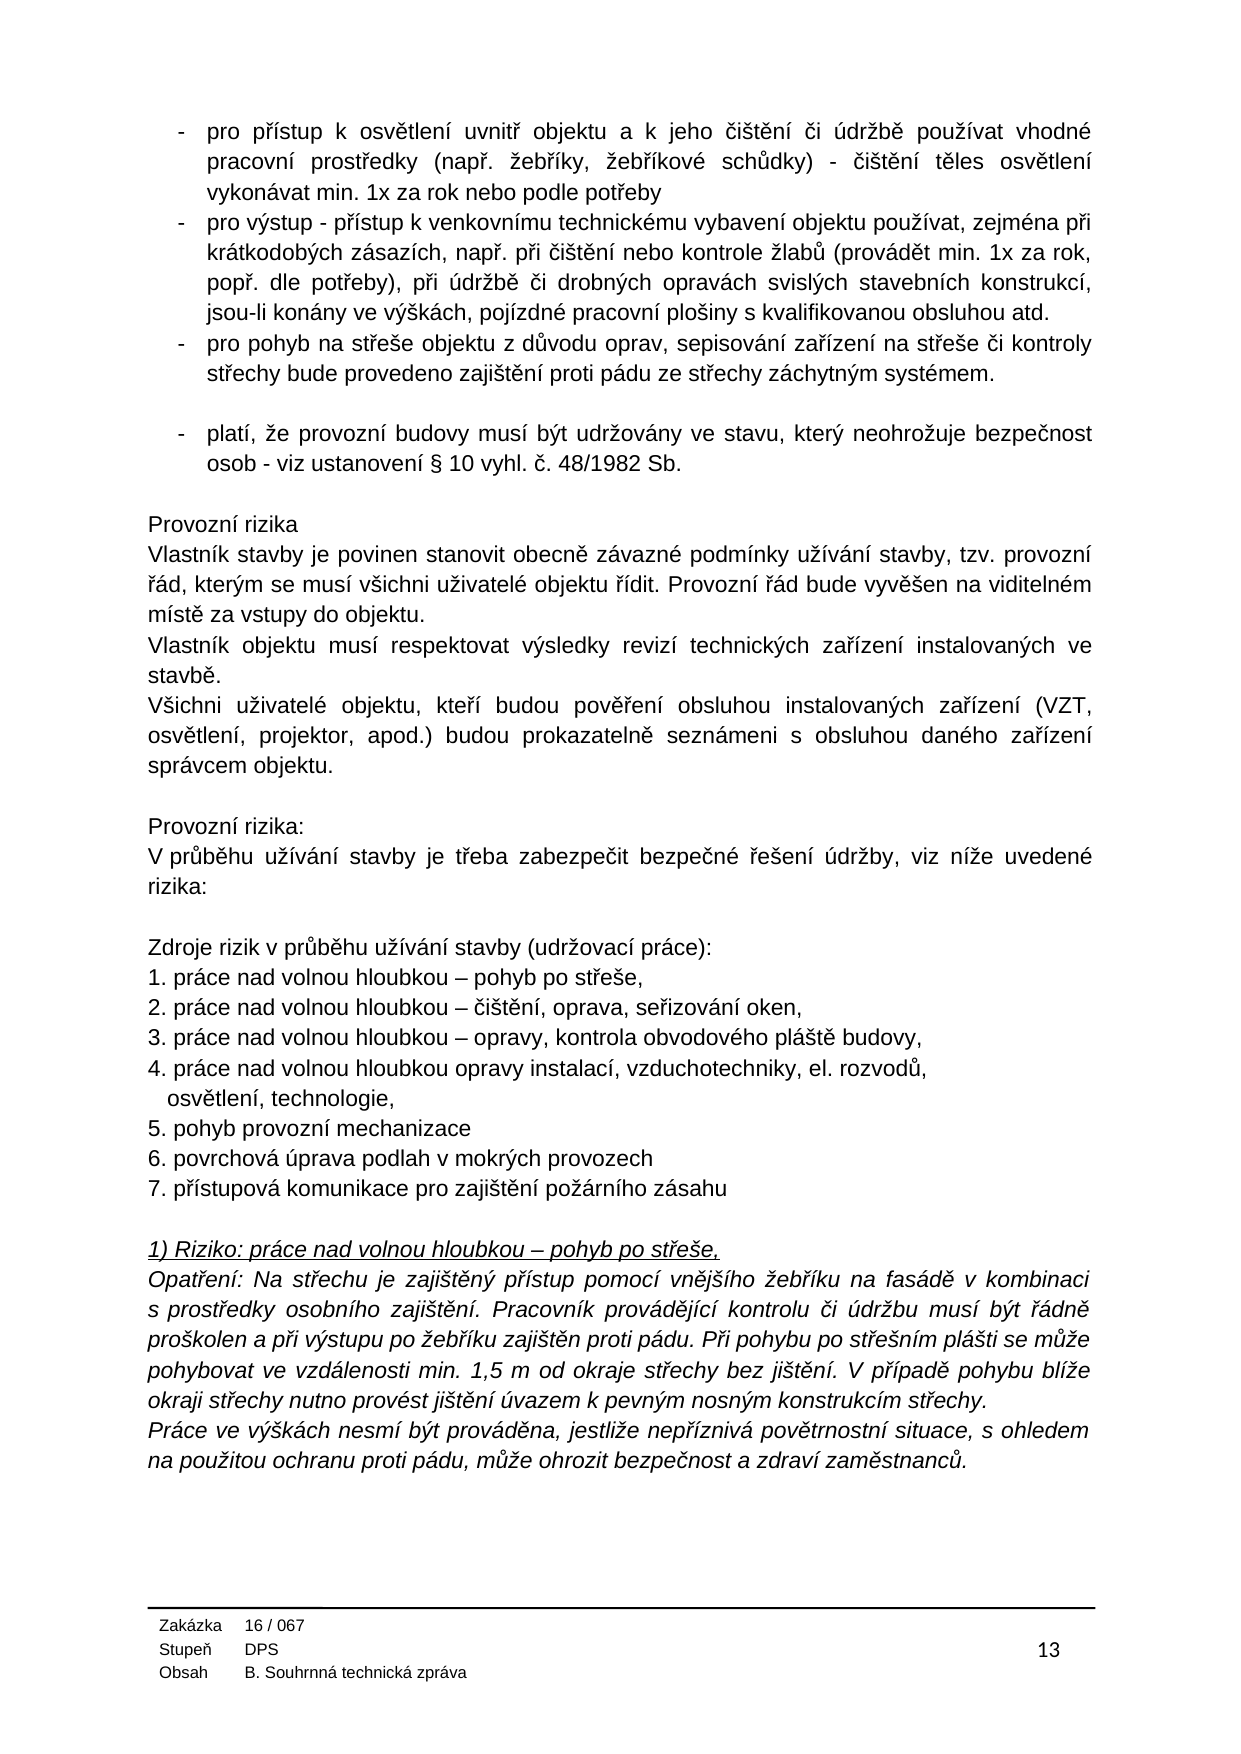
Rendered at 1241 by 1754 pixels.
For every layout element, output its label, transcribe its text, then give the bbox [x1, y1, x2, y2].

text Všichni uživatelé objektu, kteří budou pověření obsluhou instalovaných zařízení (VZT, osvětlení, projektor, apod.) budou prokazatelně seznámeni s obsluhou daného zařízení správcem objektu. [148, 692, 1093, 779]
text - pro pohyb na střeše objektu z důvodu oprav, sepisování zařízení na střeše či kontroly střechy bude provedeno zajištění proti pádu ze střechy záchytným systémem. [177, 329, 1093, 386]
text Vlastník stavby je povinen stanovit obecně závazné podmínky užívání stavby, tzv. provozní řád, kterým se musí všichni uživatelé objektu řídit. Provozní řád bude vyvěšen na viditelném místě za vstupy do objektu. [148, 541, 1093, 628]
text Vlastník objektu musí respektovat výsledky revizí technických zařízení instalovaných ve stavbě. [148, 632, 1093, 688]
text Provozní rizika [148, 511, 1093, 537]
text 6. povrchová úprava podlah v mokrých provozech [148, 1145, 1093, 1172]
text 3. práce nad volnou hloubkou – opravy, kontrola obvodového pláště budovy, [148, 1024, 1093, 1051]
text 1) Riziko: práce nad volnou hloubkou – pohyb po střeše, [148, 1236, 1093, 1262]
text 5. pohyb provozní mechanizace [148, 1115, 1093, 1141]
text - pro výstup - přístup k venkovnímu technickému vybavení objektu používat, zejména při krátkodobých zásazích, např. při čištění nebo kontrole žlabů (provádět min. 1x za rok, popř. dle potřeby), při údržbě či drobných opravách svislých stavebních konstrukcí, jsou-li konány ve výškách, pojízdné pracovní plošiny s kvalifikovanou obsluhou atd. [177, 209, 1093, 326]
text 7. přístupová komunikace pro zajištění požárního zásahu [148, 1175, 1093, 1202]
text Práce ve výškách nesmí být prováděna, jestliže nepříznivá povětrnostní situace, s ohledem na použitou ochranu proti pádu, může ohrozit bezpečnost a zdraví zaměstnanců. [148, 1417, 1093, 1474]
text - pro přístup k osvětlení uvnitř objektu a k jeho čištění či údržbě používat vhodné pracovní prostředky (např. žebříky, žebříkové schůdky) - čištění těles osvětlení vykonávat min. 1x za rok nebo podle potřeby [177, 118, 1093, 205]
text - platí, že provozní budovy musí být udržovány ve stavu, který neohrožuje bezpečnost osob - viz ustanovení § 10 vyhl. č. 48/1982 Sb. [177, 420, 1093, 477]
text Opatření: Na střechu je zajištěný přístup pomocí vnějšího žebříku na fasádě v kombinaci s prostředky osobního zajištění. Pracovník provádějící kontrolu či údržbu musí být řádně proškolen a při výstupu po žebříku zajištěn proti pádu. Při pohybu po střešním plášti se může pohybovat ve vzdálenosti min. 1,5 m od okraje střechy bez jištění. V případě pohybu blíže okraji střechy nutno provést jištění úvazem k pevným nosným konstrukcím střechy. [148, 1266, 1093, 1413]
text Zdroje rizik v průběhu užívání stavby (udržovací práce): [148, 934, 1093, 960]
text Provozní rizika: [148, 813, 1093, 839]
text 4. práce nad volnou hloubkou opravy instalací, vzduchotechniky, el. rozvodů, [148, 1054, 1093, 1081]
text 1. práce nad volnou hloubkou – pohyb po střeše, [148, 964, 1093, 990]
text V průběhu užívání stavby je třeba zabezpečit bezpečné řešení údržby, viz níže uvedené rizika: [148, 843, 1093, 900]
text osvětlení, technologie, [148, 1085, 1093, 1111]
text 2. práce nad volnou hloubkou – čištění, oprava, seřizování oken, [148, 994, 1093, 1021]
